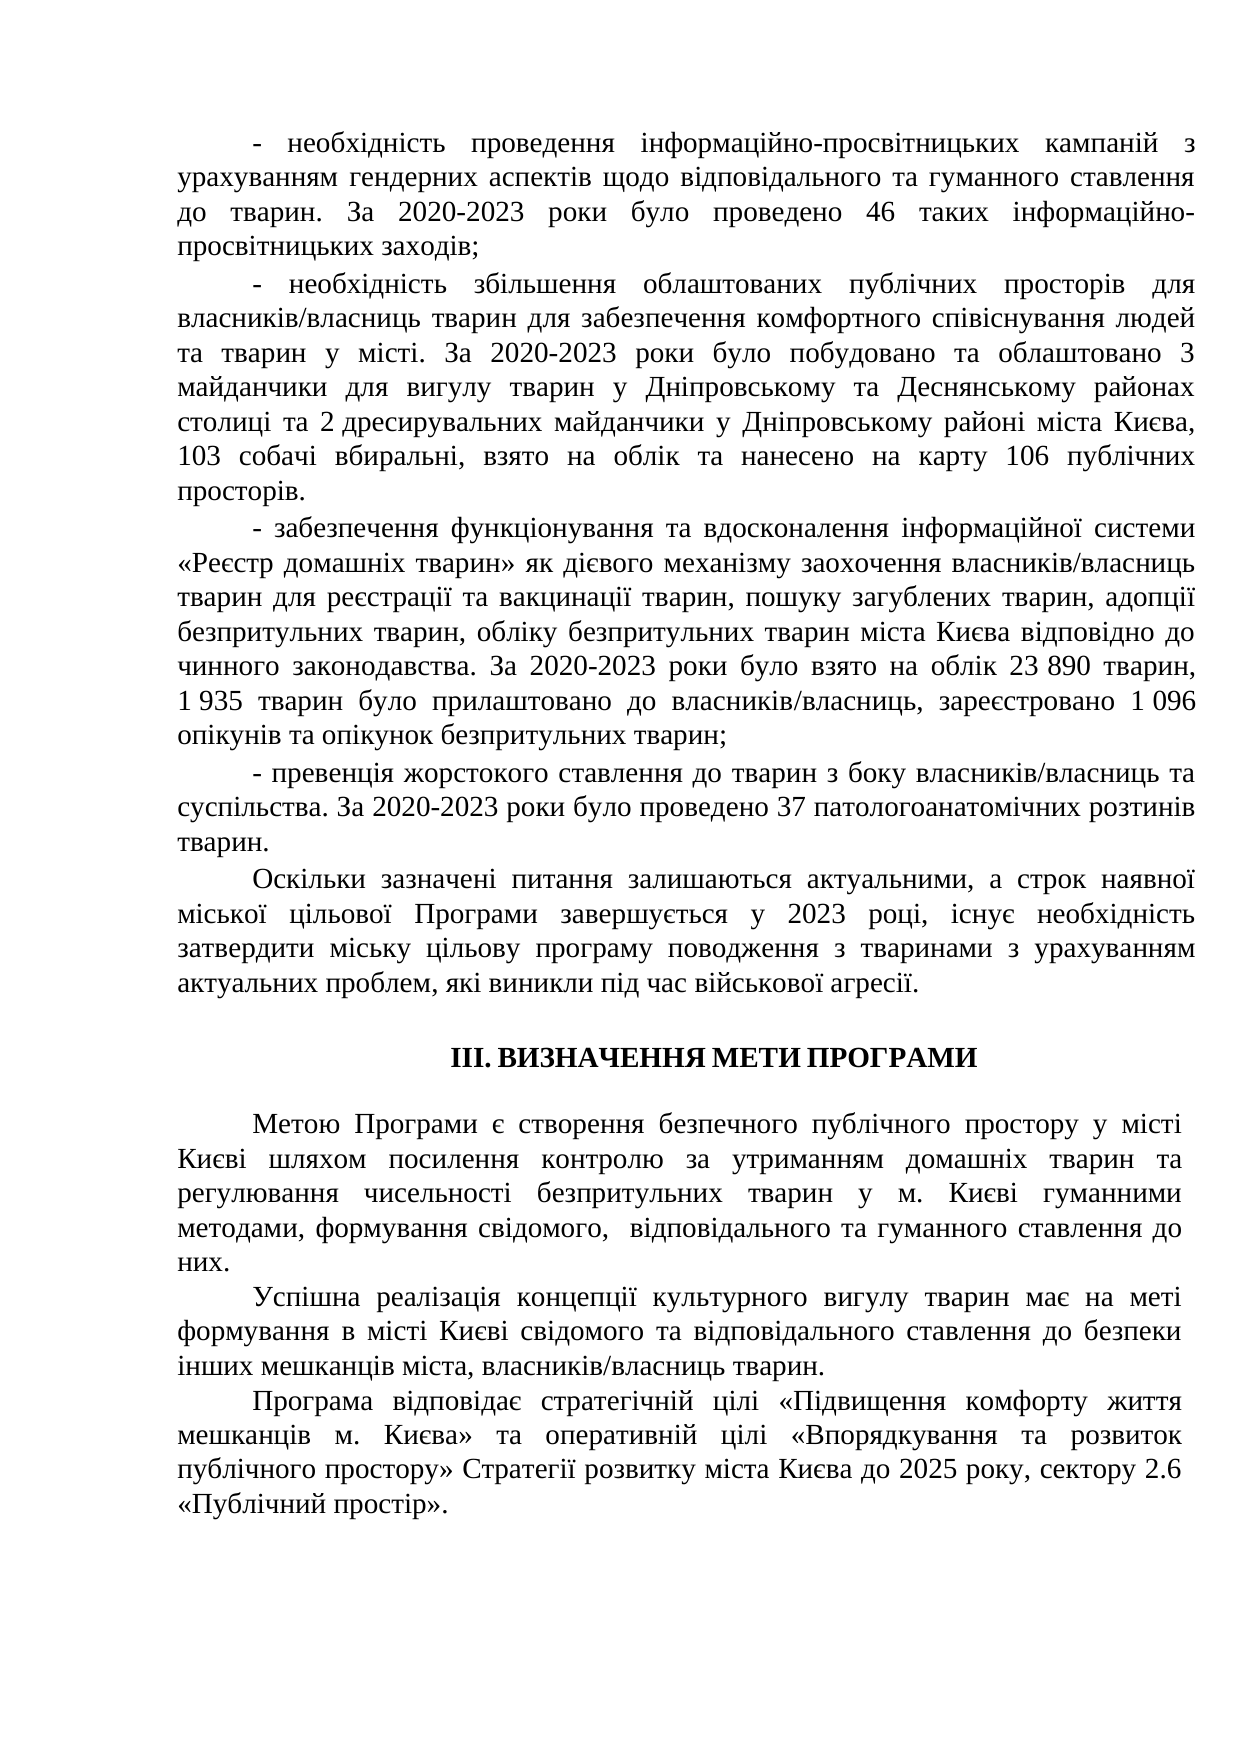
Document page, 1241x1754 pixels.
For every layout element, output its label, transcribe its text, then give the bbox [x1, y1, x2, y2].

text - забезпечення функціонування та вдосконалення інформаційної системи «Реєстр домашніх тварин» як дієвого механізму заохочення власників/власниць тварин для реєстрації та вакцинації тварин, пошуку загублених тварин, адопції безпритульних тварин, обліку безпритульних тварин міста Києва відповідно до чинного законодавства. За 2020-2023 роки було взято на облік 23 890 тварин, 1 935 тварин було прилаштовано до власників/власниць, зареєстровано 1 096 опікунів та опікунок безпритульних тварин; [177, 510, 1196, 751]
text Програма відповідає стратегічній цілі «Підвищення комфорту життя мешканців м. Києва» та оперативній цілі «Впорядкування та розвиток публічного простору» Стратегії розвитку міста Києва до 2025 року, сектору 2.6 «Публічний простір». [177, 1383, 1183, 1520]
text Метою Програми є створення безпечного публічного простору у місті Києві шляхом посилення контролю за утриманням домашніх тварин та регулювання чисельності безпритульних тварин у м. Києві гуманними методами, формування свідомого, відповідального та гуманного ставлення до них. [177, 1106, 1183, 1278]
subtitle IІІ. ВИЗНАЧЕННЯ МЕТИ ПРОГРАМИ [177, 1040, 1176, 1073]
text - превенція жорстокого ставлення до тварин з боку власників/власниць та суспільства. За 2020-2023 роки було проведено 37 патологоанатомічних розтинів тварин. [177, 755, 1196, 857]
text - необхідність проведення інформаційно-просвітницьких кампаній з урахуванням гендерних аспектів щодо відповідального та гуманного ставлення до тварин. За 2020-2023 роки було проведено 46 таких інформаційно-просвітницьких заходів; [177, 125, 1196, 262]
text Успішна реалізація концепції культурного вигулу тварин має на меті формування в місті Києві свідомого та відповідального ставлення до безпеки інших мешканців міста, власників/власниць тварин. [177, 1279, 1183, 1381]
text Оскільки зазначені питання залишаються актуальними, а строк наявної міської цільової Програми завершується у 2023 році, існує необхідність затвердити міську цільову програму поводження з тваринами з урахуванням актуальних проблем, які виникли під час військової агресії. [177, 861, 1196, 998]
text - необхідність збільшення облаштованих публічних просторів для власників/власниць тварин для забезпечення комфортного співіснування людей та тварин у місті. За 2020-2023 роки було побудовано та облаштовано 3 майданчики для вигулу тварин у Дніпровському та Деснянському районах столиці та 2 дресирувальних майданчики у Дніпровському районі міста Києва, 103 собачі вбиральні, взято на облік та нанесено на карту 106 публічних просторів. [177, 266, 1196, 506]
